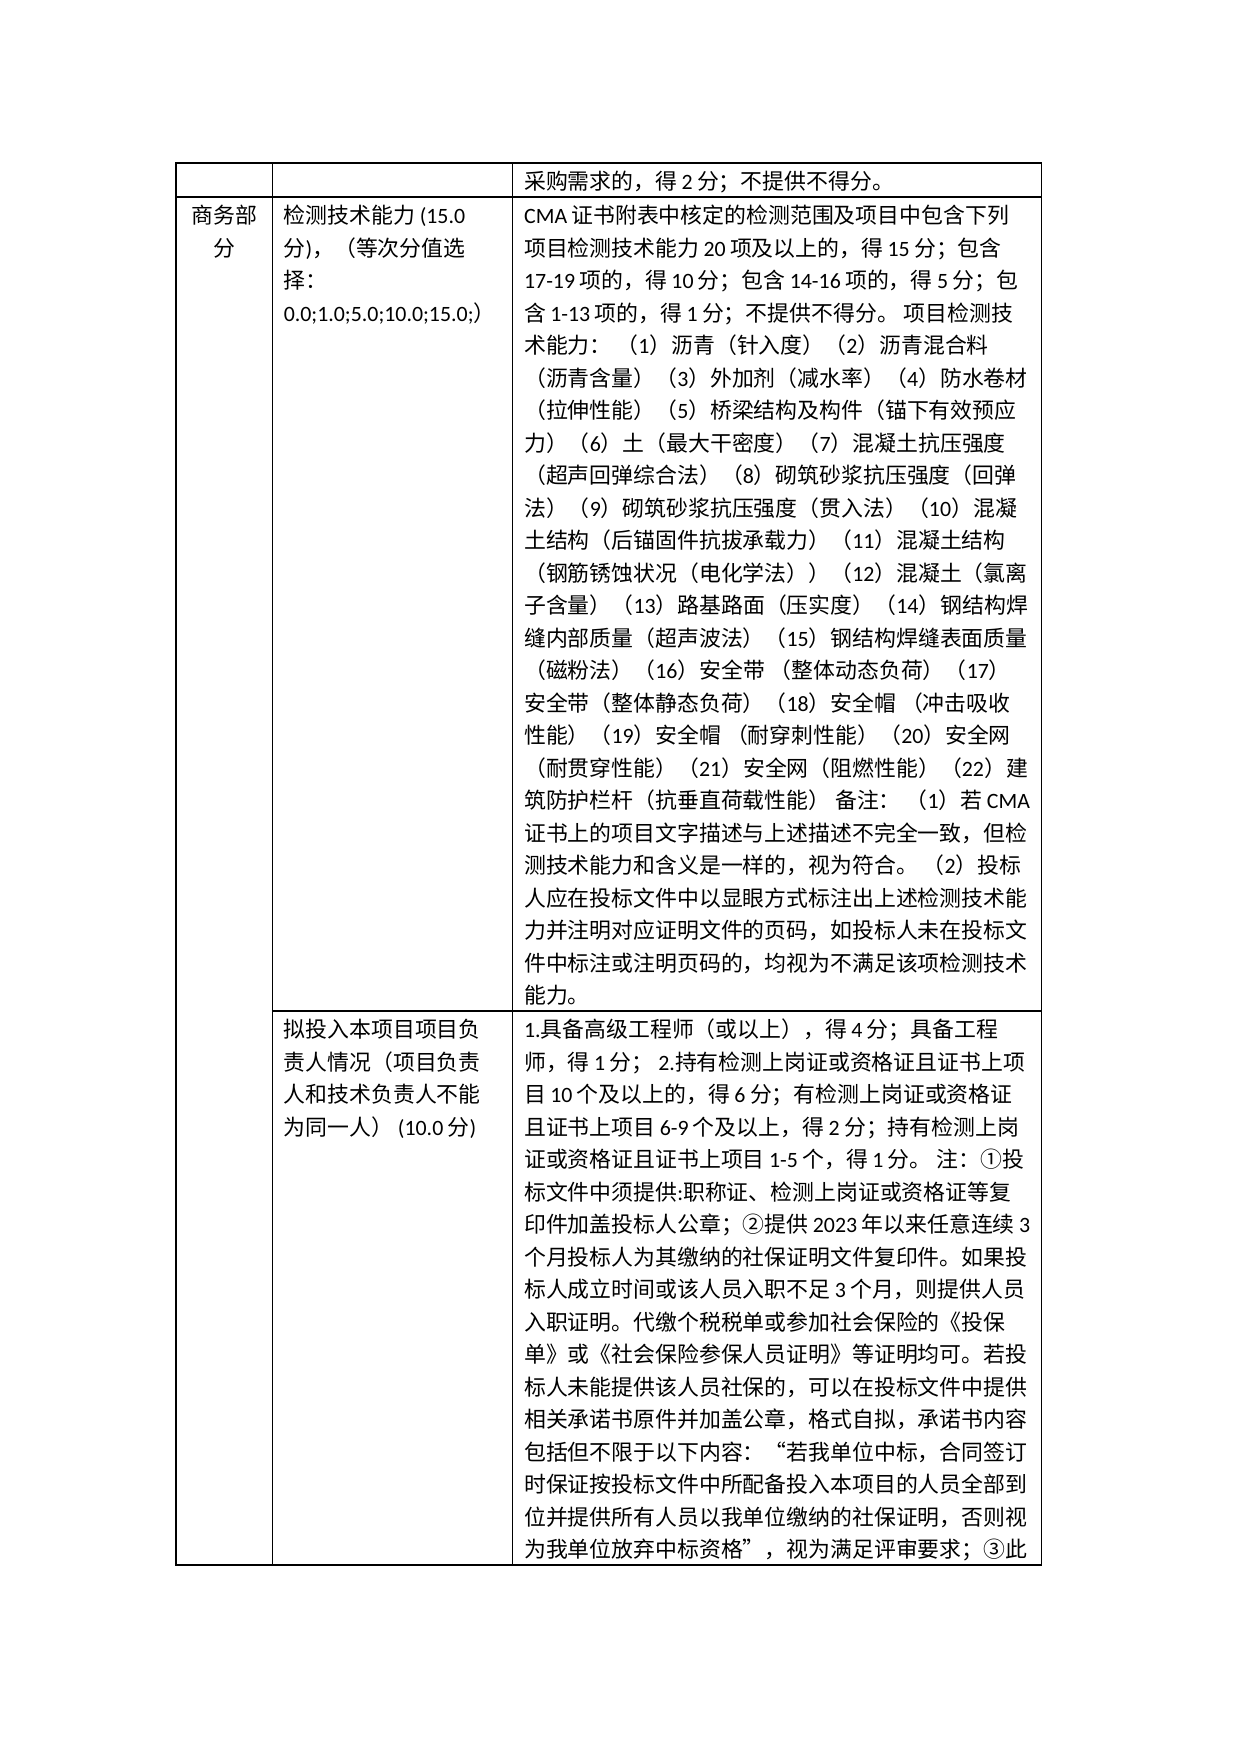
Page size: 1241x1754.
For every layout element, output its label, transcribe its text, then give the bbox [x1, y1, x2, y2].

table_cell 商务部分 [177, 198, 272, 1564]
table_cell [273, 164, 512, 196]
table_cell 检测技术能力 (15.0分)，（等次分值选择：0.0;1.0;5.0;10.0;15.0;） [273, 198, 512, 1010]
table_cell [513, 1012, 1041, 1564]
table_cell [273, 1012, 512, 1564]
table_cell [513, 164, 1041, 196]
table_cell CMA证书附表中核定的检测范围及项目中包含下列项目检测技术能力20项及以上的，得15分；包含17-19项的，得10分；包含14-16项的，得5分；包含1-13项的，得1分；不提供不得分。 项目检测技术能力： （1）沥青（针入度）（2）沥青混合料（沥青含量）（3）外加剂（减水率）（4）防水卷材（拉伸性能）（5）桥梁结构及构件（锚下有效预应力）（6）土（最大干密度）（7）混凝土抗压强度（超声回弹综合法）（8）砌筑砂浆抗压强度（回弹法）（9）砌筑砂浆抗压强度（贯入法）（10）混凝土结构（后锚固件抗拔承载力）（11）混凝土结构（钢筋锈蚀状况（电化学法））（12）混凝土（氯离子含量）（13）路基路面（压实度）（14）钢结构焊缝内部质量（超声波法）（15）钢结构焊缝表面质量（磁粉法）（16）安全带 （整体动态负荷）（17）安全带（整体静态负荷）（18）安全帽 （冲击吸收性能）（19）安全帽 （耐穿刺性能）（20）安全网（耐贯穿性能）（21）安全网（阻燃性能）（22）建筑防护栏杆（抗垂直荷载性能） 备注： （1）若CMA证书上的项目文字描述与上述描述不完全一致，但检测技术能力和含义是一样的，视为符合。 （2）投标人应在投标文件中以显眼方式标注出上述检测技术能力并注明对应证明文件的页码，如投标人未在投标文件中标注或注明页码的，均视为不满足该项检测技术能力。 [513, 198, 1041, 1010]
